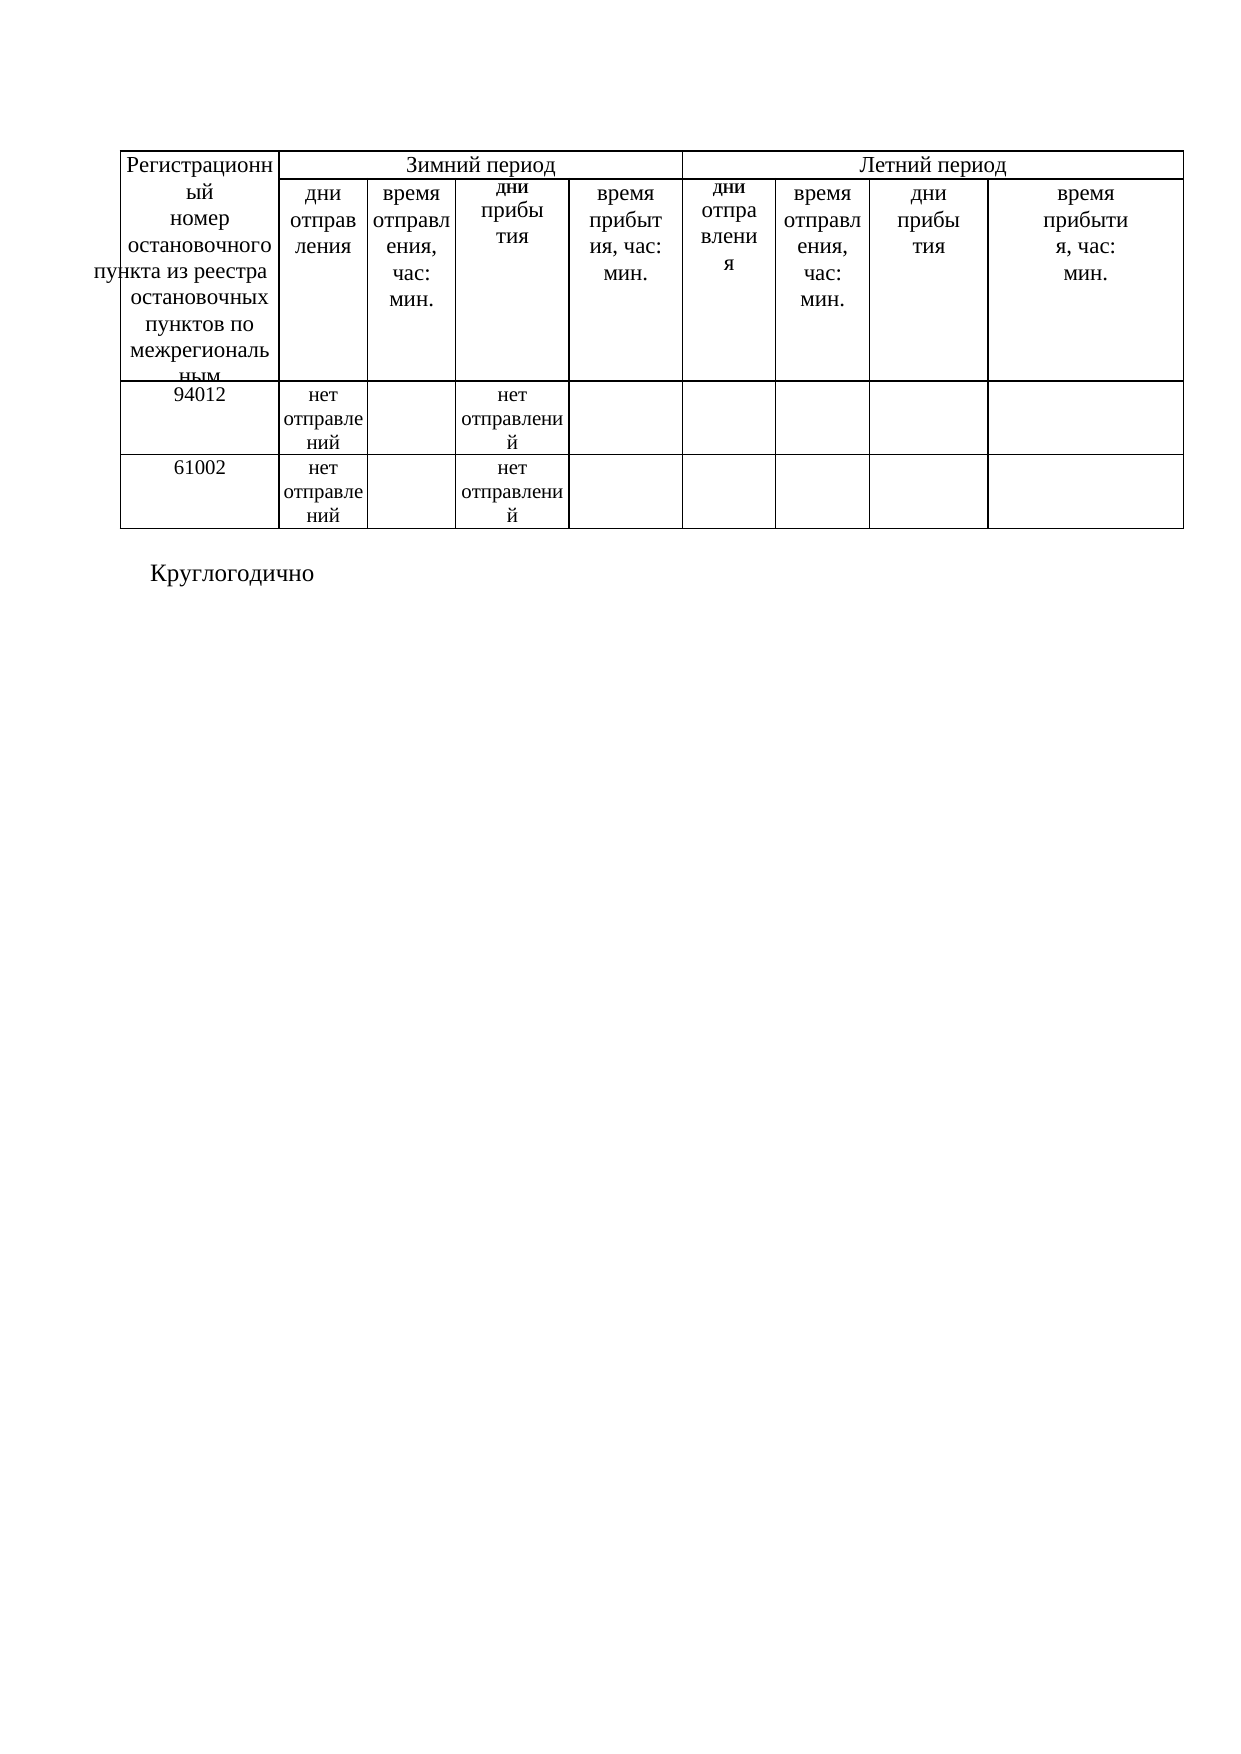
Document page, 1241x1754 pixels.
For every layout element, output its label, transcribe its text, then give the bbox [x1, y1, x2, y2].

table_cell дни отправ ления [280, 180, 367, 380]
table_cell [989, 382, 1183, 454]
table_cell нет отправлений [456, 382, 568, 454]
table_header Летний период [683, 152, 1183, 178]
table_cell нет отправлений [456, 455, 568, 527]
table_cell [683, 455, 775, 527]
table_cell [776, 455, 869, 527]
table_cell нет отправлений [280, 455, 367, 527]
text Круглогодично [150, 558, 1090, 587]
table_cell [570, 382, 682, 454]
table_cell [870, 382, 987, 454]
table_cell ДНИ отпра влени я [683, 180, 775, 380]
table_cell ДНИ прибы тия [456, 180, 568, 380]
table_cell [776, 382, 869, 454]
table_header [121, 152, 278, 380]
table_cell нет отправлений [280, 382, 367, 454]
table_cell [570, 455, 682, 527]
table_cell [368, 382, 455, 454]
table_cell [989, 455, 1183, 527]
table_cell [870, 455, 987, 527]
table_header Зимний период [280, 152, 682, 178]
table_cell 94012 [121, 382, 278, 454]
table_cell дни прибы тия [870, 180, 987, 380]
table_cell [368, 455, 455, 527]
table_cell время отправл ения, час: мин. [368, 180, 455, 380]
table_cell 61002 [121, 455, 278, 527]
table_cell [683, 382, 775, 454]
table_cell время отправл ения, час: мин. [776, 180, 869, 380]
table_cell время прибыт ия, час: мин. [570, 180, 682, 380]
table_cell время прибыти я, час: мин. [989, 180, 1183, 380]
